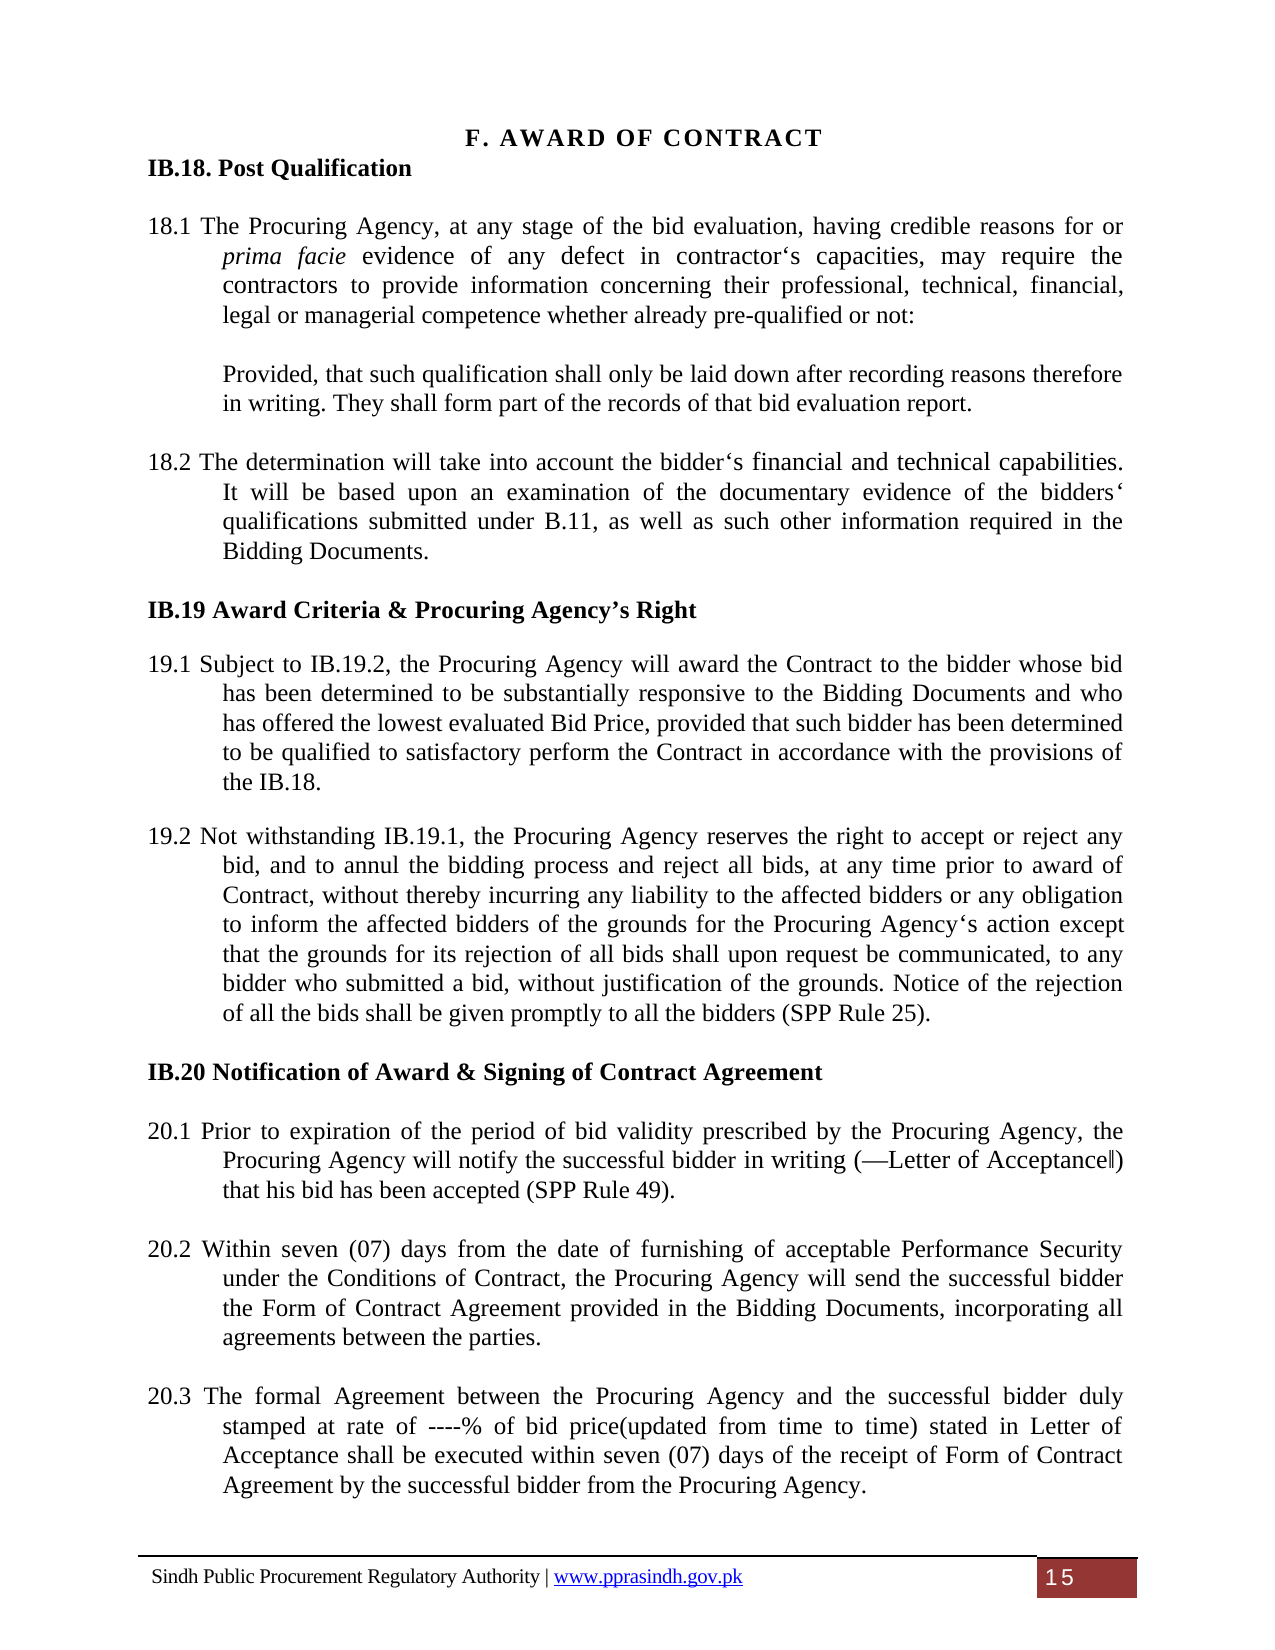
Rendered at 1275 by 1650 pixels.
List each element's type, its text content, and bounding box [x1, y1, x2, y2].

text 19.2 Not withstanding IB.19.1, the Procuring Agency reserves the right to accept or reject any bid, and to annul the bidding process and reject all bids, at any time prior to award of Contract, without thereby incurring any liability to the affected bidders or any obligation to inform the affected bidders of the grounds for the Procuring Agency‘s action except that the grounds for its rejection of all bids shall upon request be communicated, to any bidder who submitted a bid, without justification of the grounds. Notice of the rejection of all the bids shall be given promptly to all the bidders (SPP Rule 25). [147, 821, 1124, 1027]
text IB.20 Notification of Award & Signing of Contract Agreement [147, 1058, 1139, 1086]
text IB.19 Award Criteria & Procuring Agency’s Right [147, 595, 1139, 625]
text 19.1 Subject to IB.19.2, the Procuring Agency will award the Contract to the bidder whose bid has been determined to be substantially responsive to the Bidding Documents and who has offered the lowest evaluated Bid Price, provided that such bidder has been determined to be qualified to satisfactory perform the Contract in accordance with the provisions of the IB.18. [147, 648, 1124, 796]
text 20.2 Within seven (07) days from the date of furnishing of acceptable Performance Security under the Conditions of Contract, the Procuring Agency will send the successful bidder the Form of Contract Agreement provided in the Bidding Documents, incorporating all agreements between the parties. [147, 1233, 1124, 1351]
text Provided, that such qualification shall only be laid down after recording reasons therefore in writing. They shall form part of the records of that bid evaluation report. [222, 358, 1124, 417]
text 18.2 The determination will take into account the bidder‘s financial and technical capabilities. It will be based upon an examination of the documentary evidence of the bidders‘ qualifications submitted under B.11, as well as such other information required in the Bidding Documents. [147, 447, 1124, 565]
text IB.18. Post Qualification [147, 153, 1139, 182]
text 18.1 The Procuring Agency, at any stage of the bid evaluation, having credible reasons for or prima facie evidence of any defect in contractor‘s capacities, may require the contractors to provide information concerning their professional, technical, financial, legal or managerial competence whether already pre-qualified or not: [147, 211, 1124, 329]
text 20.1 Prior to expiration of the period of bid validity prescribed by the Procuring Agency, the Procuring Agency will notify the successful bidder in writing (―Letter of Acceptance‖) that his bid has been accepted (SPP Rule 49). [147, 1116, 1124, 1204]
text F. AWARD OF CONTRACT [147, 124, 1139, 152]
text 20.3 The formal Agreement between the Procuring Agency and the successful bidder duly stamped at rate of ----% of bid price(updated from time to time) stated in Letter of Acceptance shall be executed within seven (07) days of the receipt of Form of Contract Agreement by the successful bidder from the Procuring Agency. [147, 1381, 1124, 1499]
